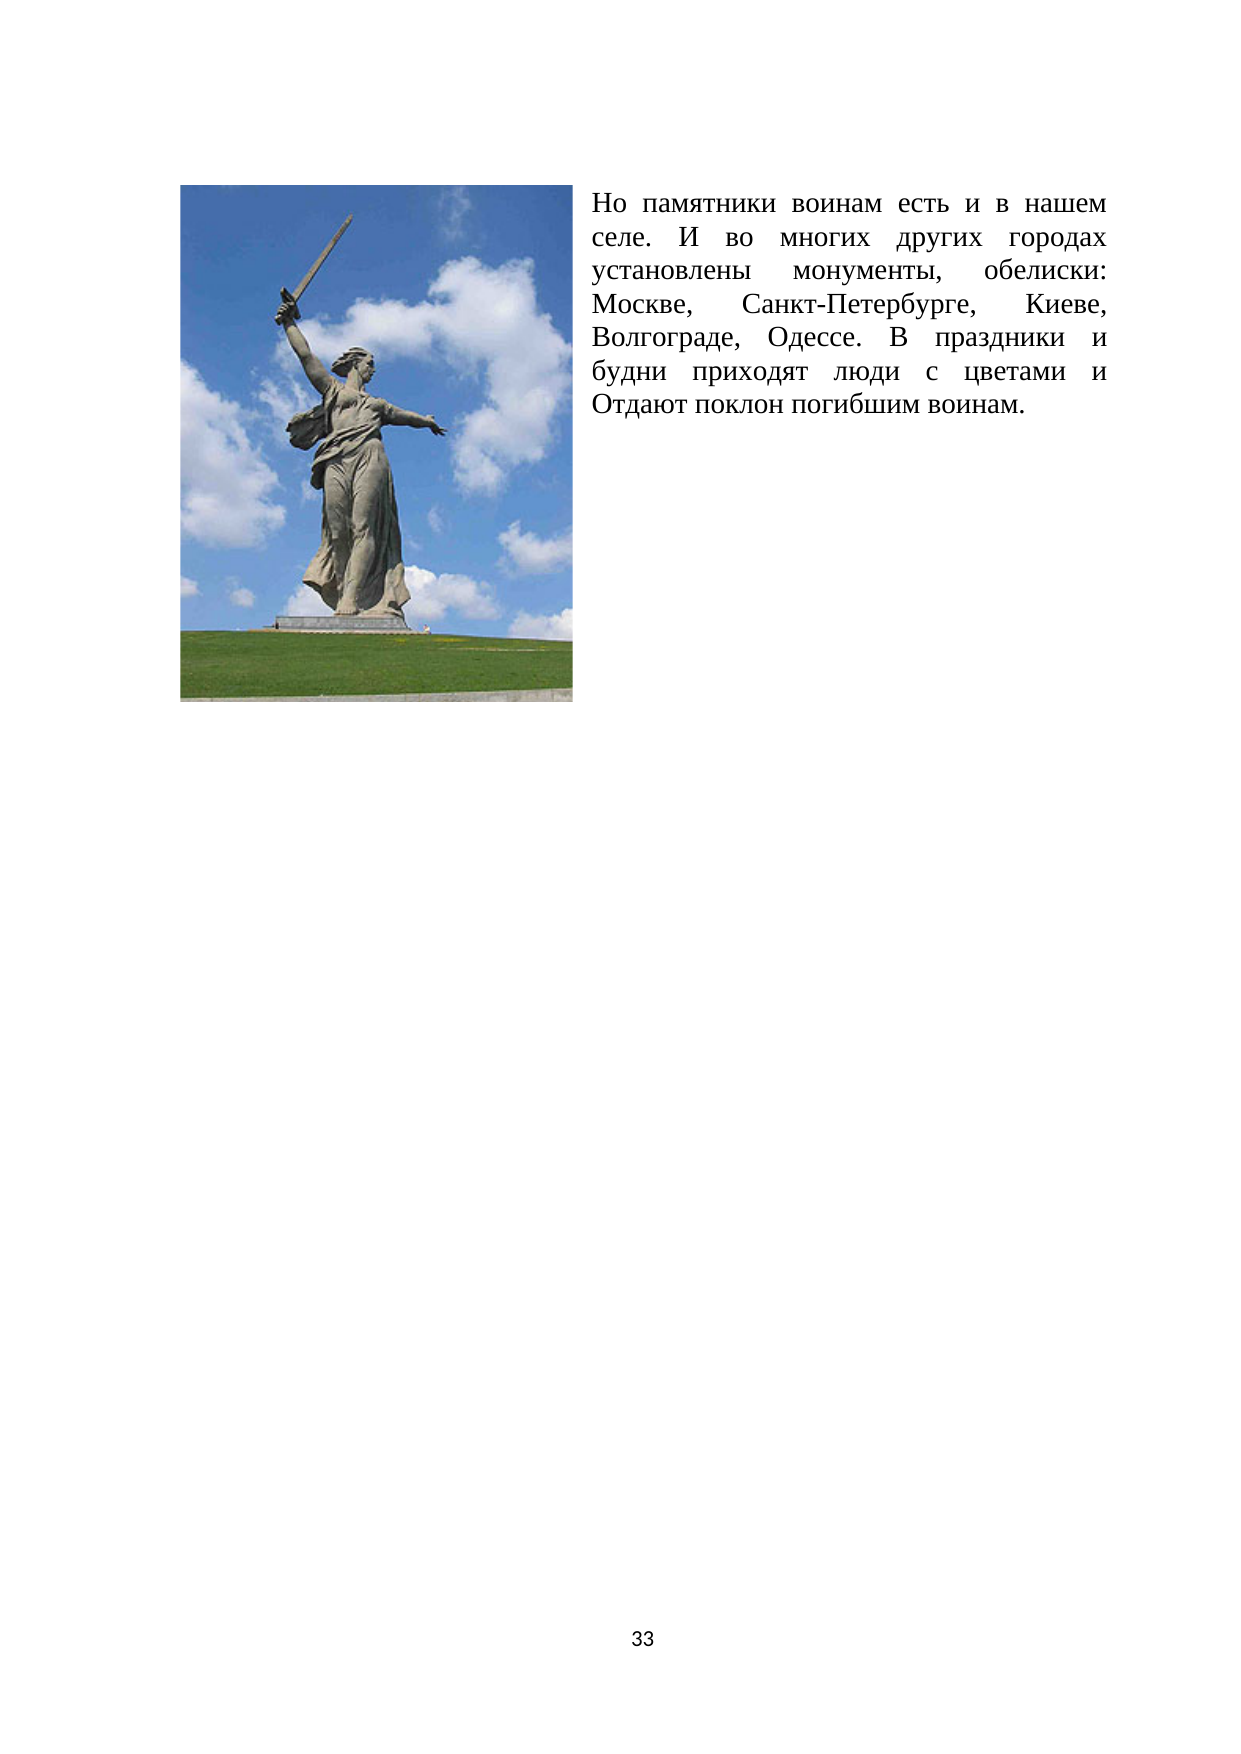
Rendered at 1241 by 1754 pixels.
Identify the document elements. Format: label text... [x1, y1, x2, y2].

text Но памятники воинам есть и в нашем селе. И во многих других городах установлены монументы, обелиски: Москве, Санкт-Петербурге, Киеве, Волгограде, Одессе. В праздники и будни приходят люди с цветами и Отдают поклон погибшим воинам. [573, 185, 1107, 420]
picture [180, 185, 573, 702]
